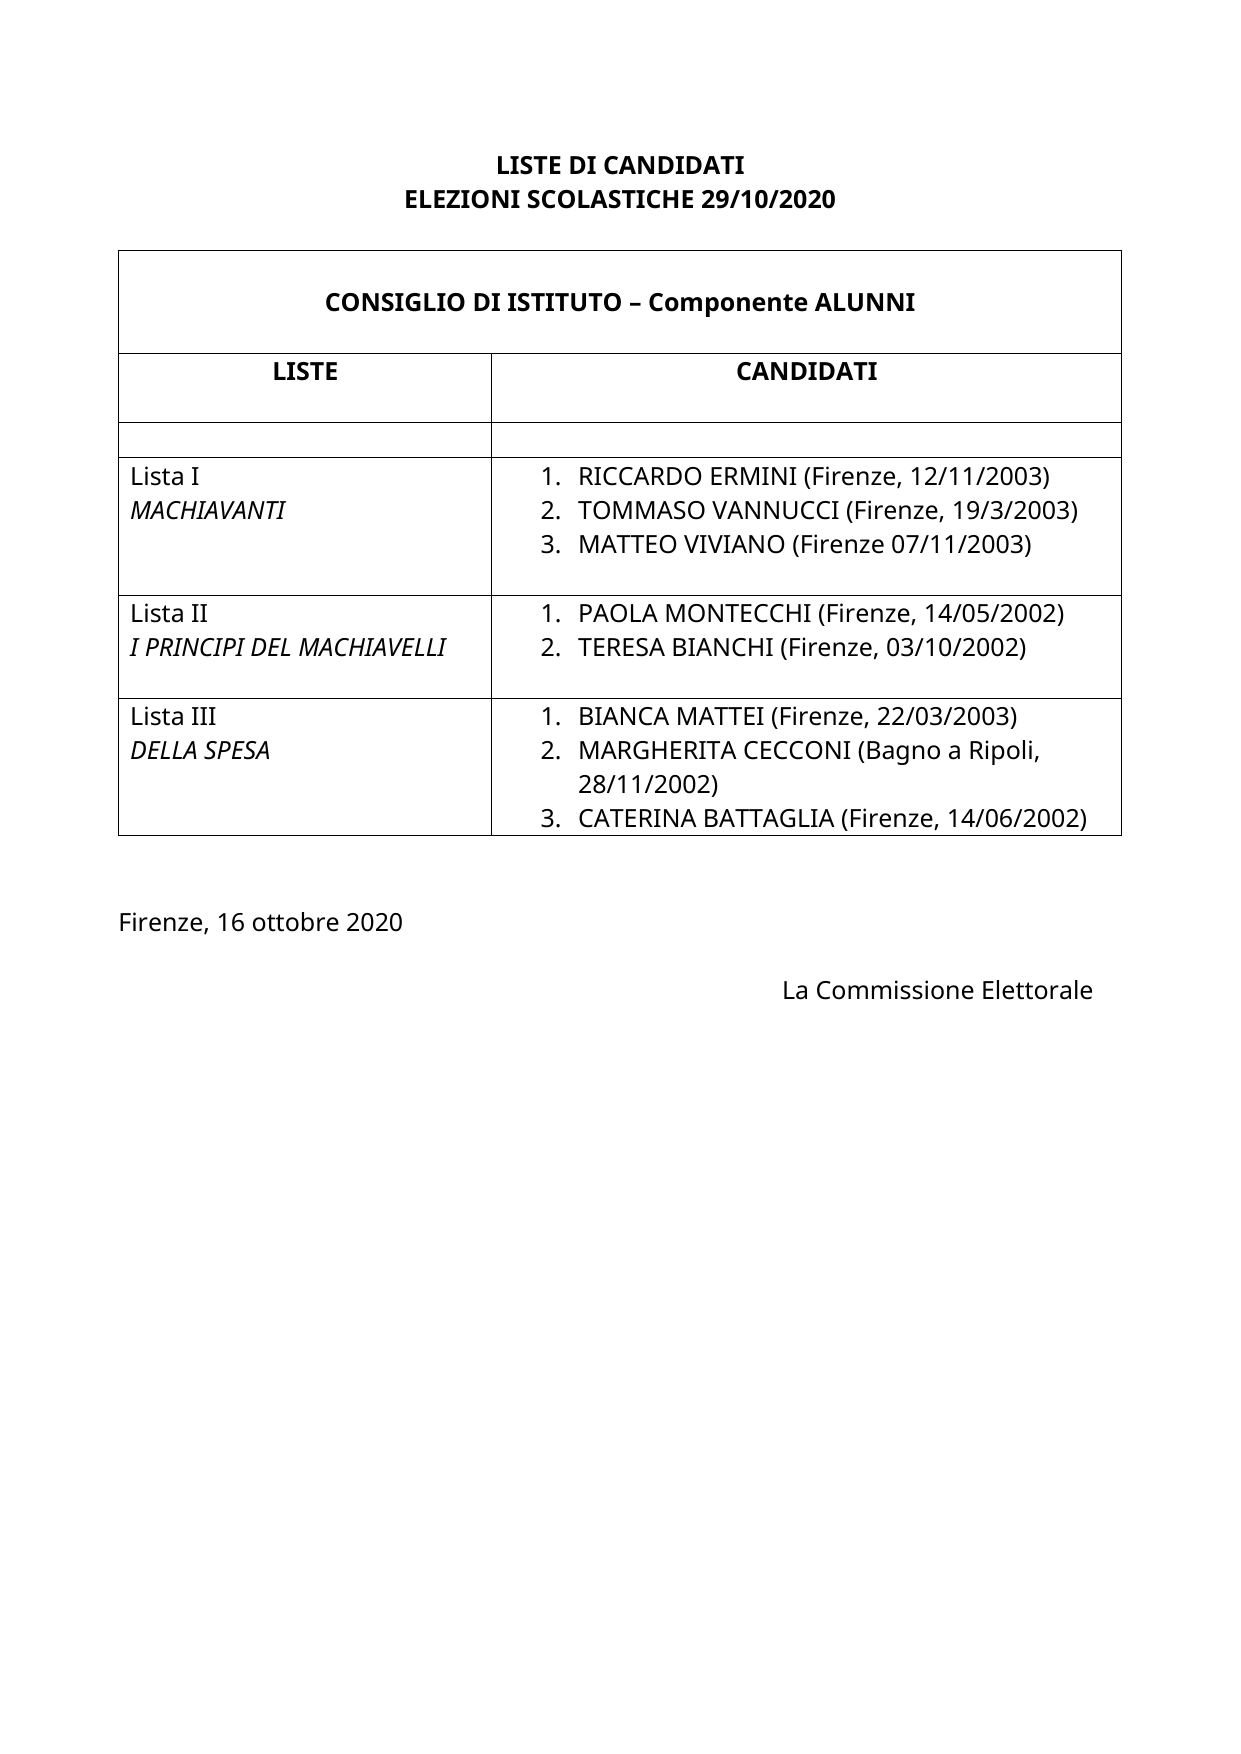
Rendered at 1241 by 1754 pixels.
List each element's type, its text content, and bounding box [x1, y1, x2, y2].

table_header CONSIGLIO DI ISTITUTO – Componente ALUNNI [119, 251, 1121, 353]
text La Commissione Elettorale [708, 972, 1122, 1006]
table_cell CANDIDATI [492, 354, 1121, 422]
table_cell Lista II I PRINCIPI DEL MACHIAVELLI [119, 596, 491, 698]
table_cell [492, 423, 1121, 457]
table_cell RICCARDO ERMINI (Firenze, 12/11/2003) TOMMASO VANNUCCI (Firenze, 19/3/2003) MATTEO VIVIANO (Firenze 07/11/2003) [492, 458, 1121, 594]
table_cell BIANCA MATTEI (Firenze, 22/03/2003) MARGHERITA CECCONI (Bagno a Ripoli, 28/11/2002) CATERINA BATTAGLIA (Firenze, 14/06/2002) [492, 699, 1121, 835]
text Firenze, 16 ottobre 2020 [118, 904, 1122, 938]
table_cell PAOLA MONTECCHI (Firenze, 14/05/2002) TERESA BIANCHI (Firenze, 03/10/2002) [492, 596, 1121, 698]
text ELEZIONI SCOLASTICHE 29/10/2020 [118, 182, 1122, 216]
table_cell LISTE [119, 354, 491, 422]
text LISTE DI CANDIDATI [118, 148, 1122, 182]
table_cell Lista III DELLA SPESA [119, 699, 491, 835]
table_cell [119, 423, 491, 457]
table_cell Lista I MACHIAVANTI [119, 458, 491, 594]
